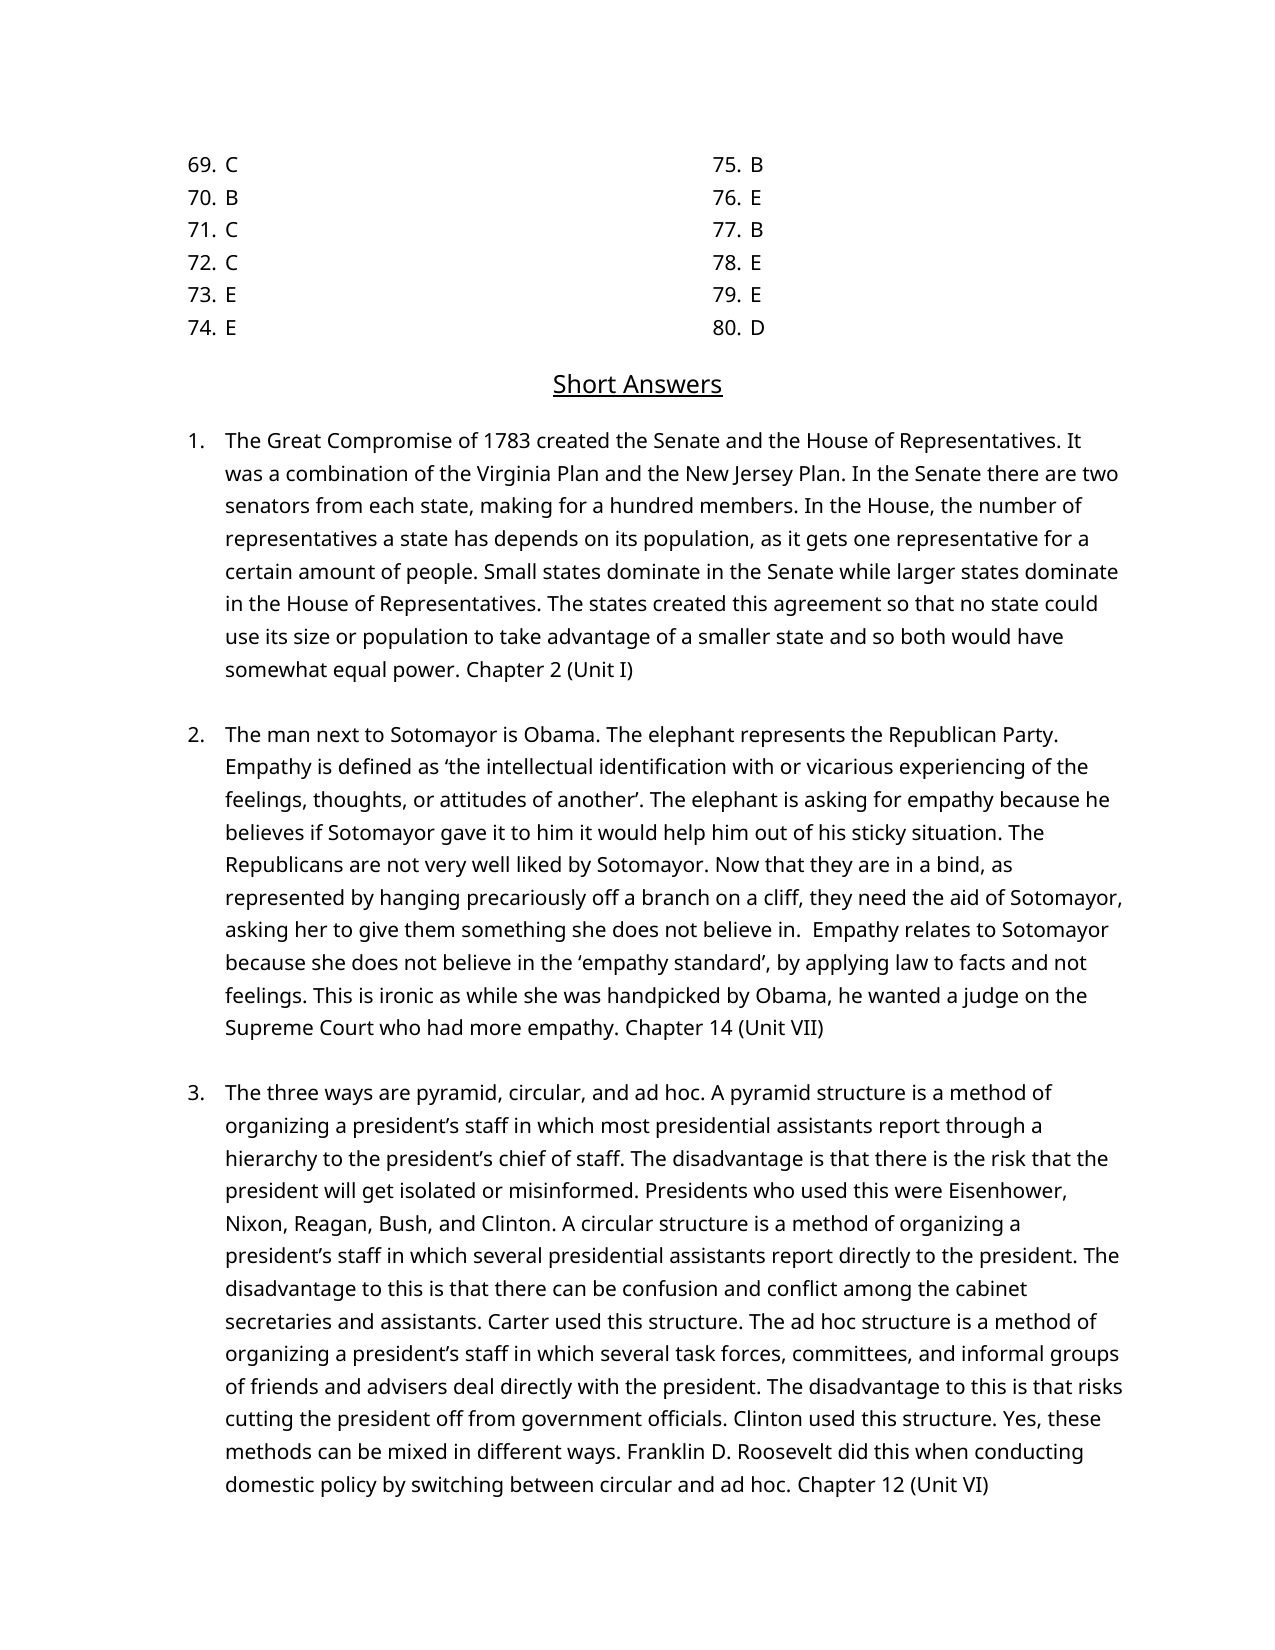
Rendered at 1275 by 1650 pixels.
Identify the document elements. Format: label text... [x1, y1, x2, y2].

list C [187, 215, 600, 244]
list D [712, 313, 1125, 341]
list B [712, 215, 1125, 244]
list E [712, 280, 1125, 309]
list B [712, 150, 1125, 178]
list B [187, 183, 600, 211]
list The three ways are pyramid, circular, and ad hoc. A pyramid structure is a method of organizing a president’s staff in which most presidential assistants report through a hierarchy to the president’s chief of staff. The disadvantage is that there is the risk that the president will get isolated or misinformed. Presidents who used this were Eisenhower, Nixon, Reagan, Bush, and Clinton. A circular structure is a method of organizing a president’s staff in which several presidential assistants report directly to the president. The disadvantage to this is that there can be confusion and conflict among the cabinet secretaries and assistants. Carter used this structure. The ad hoc structure is a method of organizing a president’s staff in which several task forces, committees, and informal groups of friends and advisers deal directly with the president. The disadvantage to this is that risks cutting the president off from government officials. Clinton used this structure. Yes, these methods can be mixed in different ways. Franklin D. Roosevelt did this when conducting domestic policy by switching between circular and ad hoc. Chapter 12 (Unit VI) [187, 1078, 1125, 1498]
list C [187, 150, 600, 178]
text Short Answers [150, 366, 1125, 401]
list E [187, 313, 600, 341]
list E [712, 183, 1125, 211]
list E [187, 280, 600, 309]
list E [712, 248, 1125, 276]
list The man next to Sotomayor is Obama. The elephant represents the Republican Party. Empathy is defined as ‘the intellectual identification with or vicarious experiencing of the feelings, thoughts, or attitudes of another’. The elephant is asking for empathy because he believes if Sotomayor gave it to him it would help him out of his sticky situation. The Republicans are not very well liked by Sotomayor. Now that they are in a bind, as represented by hanging precariously off a branch on a cliff, they need the aid of Sotomayor, asking her to give them something she does not believe in. Empathy relates to Sotomayor because she does not believe in the ‘empathy standard’, by applying law to facts and not feelings. This is ironic as while she was handpicked by Obama, he wanted a judge on the Supreme Court who had more empathy. Chapter 14 (Unit VII) [187, 720, 1125, 1042]
list C [187, 248, 600, 276]
list The Great Compromise of 1783 created the Senate and the House of Representatives. It was a combination of the Virginia Plan and the New Jersey Plan. In the Senate there are two senators from each state, making for a hundred members. In the House, the number of representatives a state has depends on its population, as it gets one representative for a certain amount of people. Small states dominate in the Senate while larger states dominate in the House of Representatives. The states created this agreement so that no state could use its size or population to take advantage of a smaller state and so both would have somewhat equal power. Chapter 2 (Unit I) [187, 426, 1125, 683]
